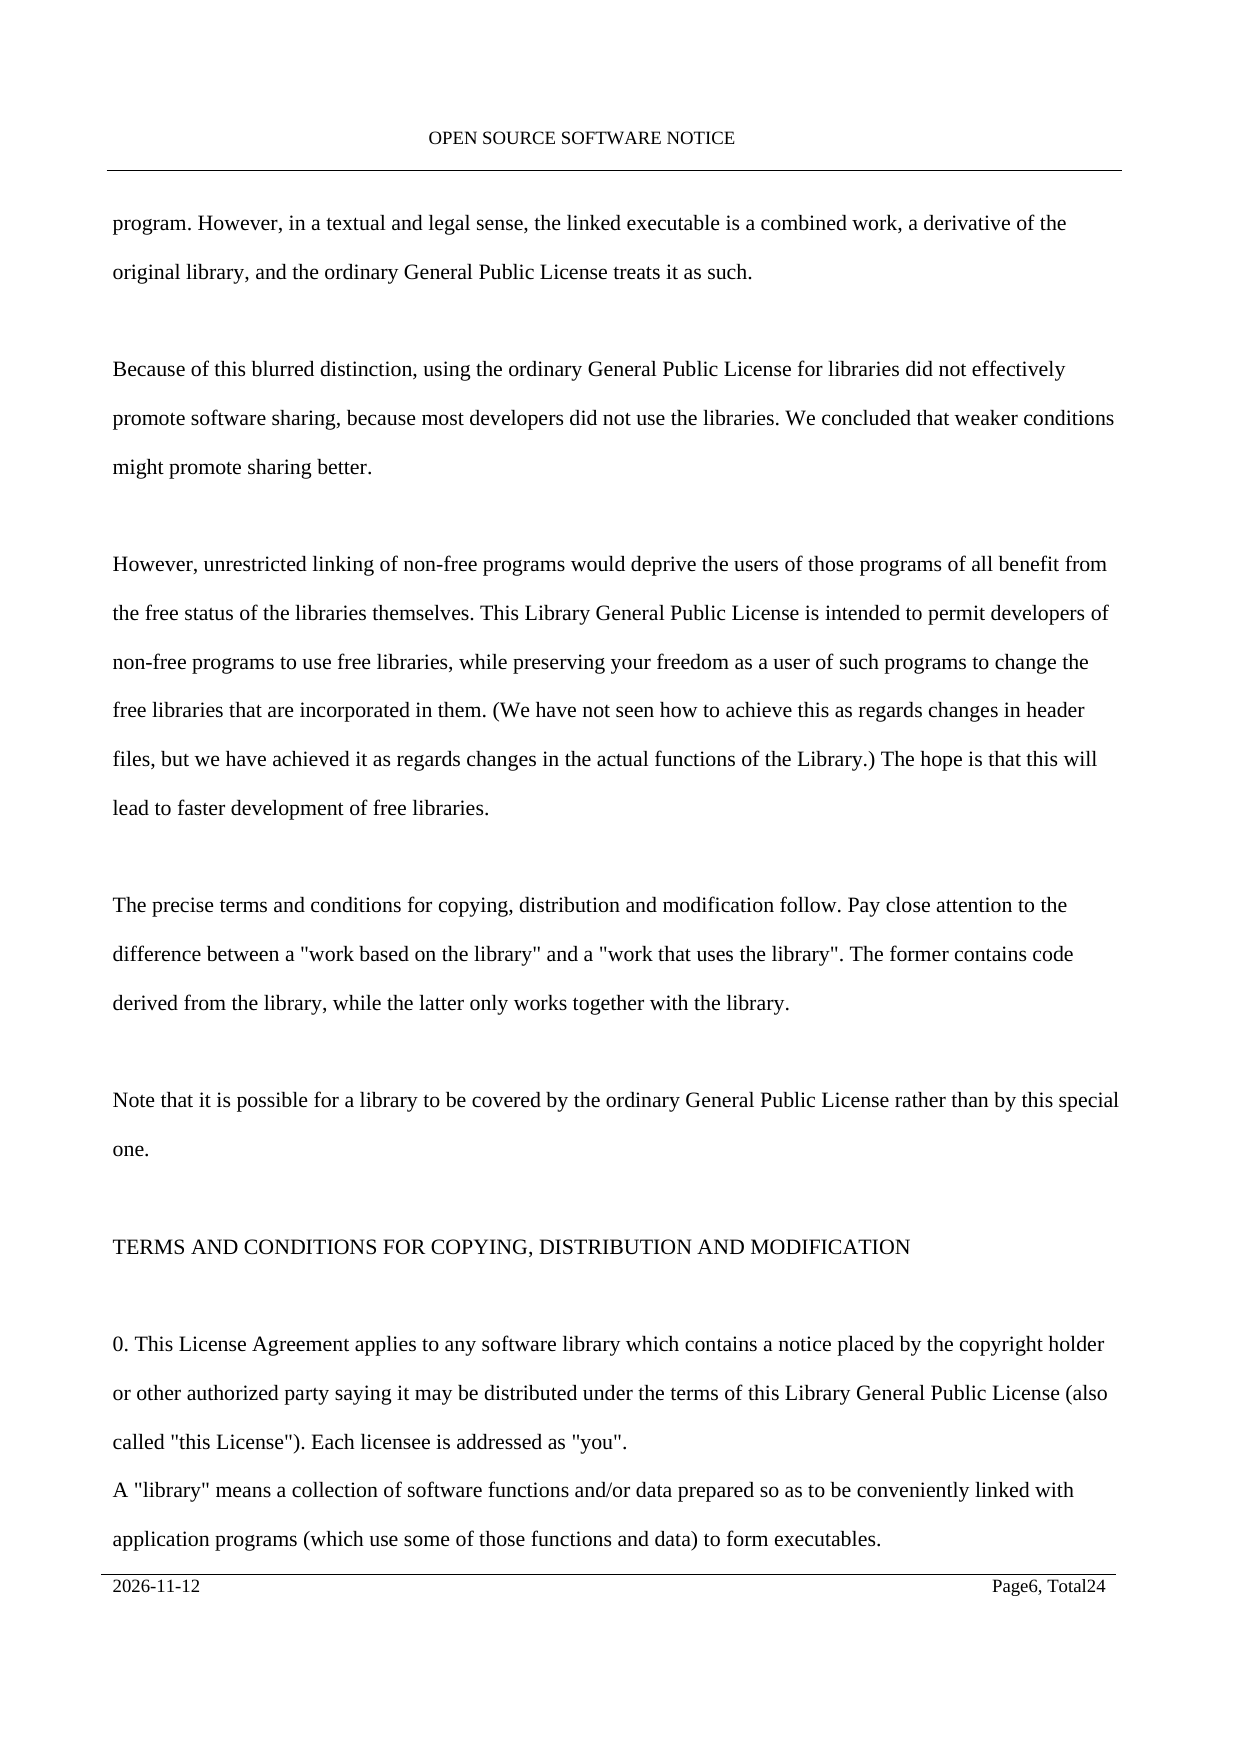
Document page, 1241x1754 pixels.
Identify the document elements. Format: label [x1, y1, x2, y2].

text [112, 206, 1128, 1555]
